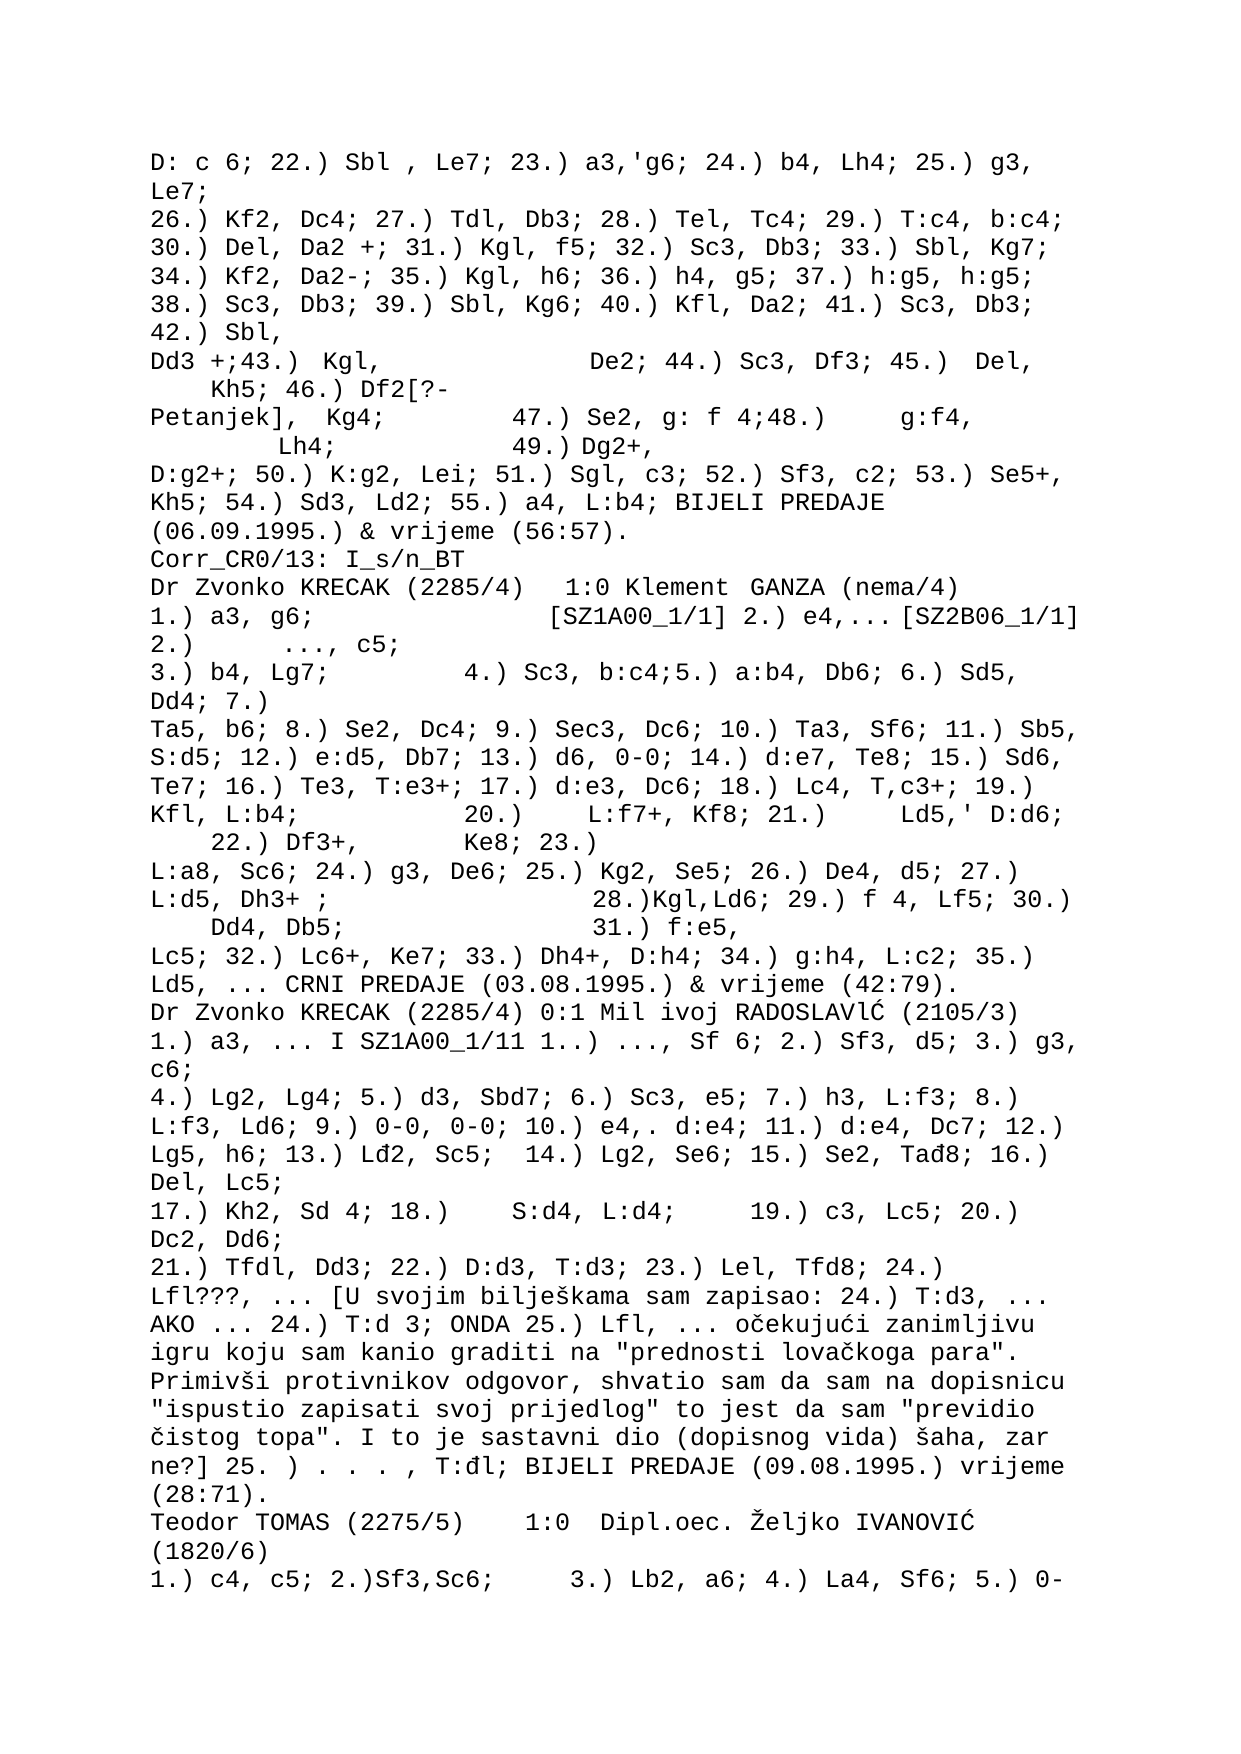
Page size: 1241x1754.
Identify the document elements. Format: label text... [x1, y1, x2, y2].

text Lc5; 32.) Lc6+, Ke7; 33.) Dh4+, D:h4; 34.) g:h4, L:c2; 35.) Ld5, ... CRNI PREDAJE (03.08.1995.) & vrijeme (42:79). [150, 943, 1090, 1000]
text 3.) b4, Lg7; 4.) Sc3, b:c4; 5.) a:b4, Db6; 6.) Sd5, Dd4; 7.) [150, 660, 1090, 717]
text L:a8, Sc6; 24.) g3, De6; 25.) Kg2, Se5; 26.) De4, d5; 27.) L:d5, Dh3+ ; 28.) Kgl, Ld6; 29.) f 4, Lf5; 30.) Dd4, Db5; 31.) f:e5, [150, 858, 1090, 943]
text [150, 1567, 1090, 1595]
text 1.) a3, ... I SZ1A00_1/11 1..) ..., Sf 6; 2.) Sf3, d5; 3.) g3, c6; [150, 1028, 1090, 1085]
text Teodor TOMAS (2275/5) 1:0 Dipl.oec. Željko IVANOVIĆ (1820/6) [150, 1510, 1090, 1567]
text 30.) Del, Da2 +; 31.) Kgl, f5; 32.) Sc3, Db3; 33.) Sbl, Kg7; 34.) Kf2, Da2-; 35.) Kgl, h6; 36.) h4, g5; 37.) h:g5, h:g5; 38.) Sc3, Db3; 39.) Sbl, Kg6; 40.) Kfl, Da2; 41.) Sc3, Db3; 42.) Sbl, [150, 235, 1090, 348]
text Dd3 +; 43.) Kgl, De2; 44.) Sc3, Df3; 45.) Del, Kh5; 46.) Df2[?- [150, 348, 1090, 405]
text 21.) Tfdl, Dd3; 22.) D:d3, T:d3; 23.) Lel, Tfd8; 24.) Lfl???, ... [U svojim bilješkama sam zapisao: 24.) T:d3, ... AKO ... 24.) T:d 3; ONDA 25.) Lfl, ... očekujući zanimljivu igru koju sam kanio graditi na "prednosti lovačkoga para". Primivši protivnikov odgovor, shvatio sam da sam na dopisnicu "ispustio zapisati svoj prijedlog" to jest da sam "previdio čistog topa". I to je sastavni dio (dopisnog vida) šaha, zar ne?] 25. ) . . . , T:đl; BIJELI PREDAJE (09.08.1995.) vrijeme (28:71). [150, 1255, 1090, 1510]
text 1.) a3, g6; [SZ1A00_1/1] 2.) e4,... [SZ2B06_1/1] 2.) ..., c5; [150, 603, 1090, 660]
text Petanjek], Kg4; 47.) Se2, g: f 4; 48.) g:f4, Lh4; 49.) Dg2+, [150, 405, 1090, 462]
text 26.) Kf2, Dc4; 27.) Tdl, Db3; 28.) Tel, Tc4; 29.) T:c4, b:c4; [150, 207, 1090, 235]
text Corr_CR0/13: I_s/n_BT [150, 547, 1090, 575]
text Dr Zvonko KRECAK (2285/4) 1:0 Klement GANZA (nema/4) [150, 575, 1090, 603]
text 4.) Lg2, Lg4; 5.) d3, Sbd7; 6.) Sc3, e5; 7.) h3, L:f3; 8.) L:f3, Ld6; 9.) 0-0, 0-0; 10.) e4,. d:e4; 11.) d:e4, Dc7; 12.) Lg5, h6; 13.) Lđ2, Sc5; 14.) Lg2, Se6; 15.) Se2, Tađ8; 16.) Del, Lc5; [150, 1085, 1090, 1198]
text Dr Zvonko KRECAK (2285/4) 0:1 Mil ivoj RADOSLAVlĆ (2105/3) [150, 1000, 1090, 1028]
text D: c 6; 22.) Sbl , Le7; 23.) a3,'g6; 24.) b4, Lh4; 25.) g3, Le7; [150, 150, 1090, 207]
text D:g2+; 50.) K:g2, Lei; 51.) Sgl, c3; 52.) Sf3, c2; 53.) Se5+, Kh5; 54.) Sd3, Ld2; 55.) a4, L:b4; BIJELI PREDAJE (06.09.1995.) & vrijeme (56:57). [150, 462, 1090, 547]
text 17.) Kh2, Sd 4; 18.) S:d4, L:d4; 19.) c3, Lc5; 20.) Dc2, Dd6; [150, 1198, 1090, 1255]
text Ta5, b6; 8.) Se2, Dc4; 9.) Sec3, Dc6; 10.) Ta3, Sf6; 11.) Sb5, S:d5; 12.) e:d5, Db7; 13.) d6, 0-0; 14.) d:e7, Te8; 15.) Sd6, Te7; 16.) Te3, T:e3+; 17.) d:e3, Dc6; 18.) Lc4, T,c3+; 19.) Kfl, L:b4; 20.) L:f7+, Kf8; 21.) Ld5,' D:d6; 22.) Df3+, Ke8; 23.) [150, 717, 1090, 858]
